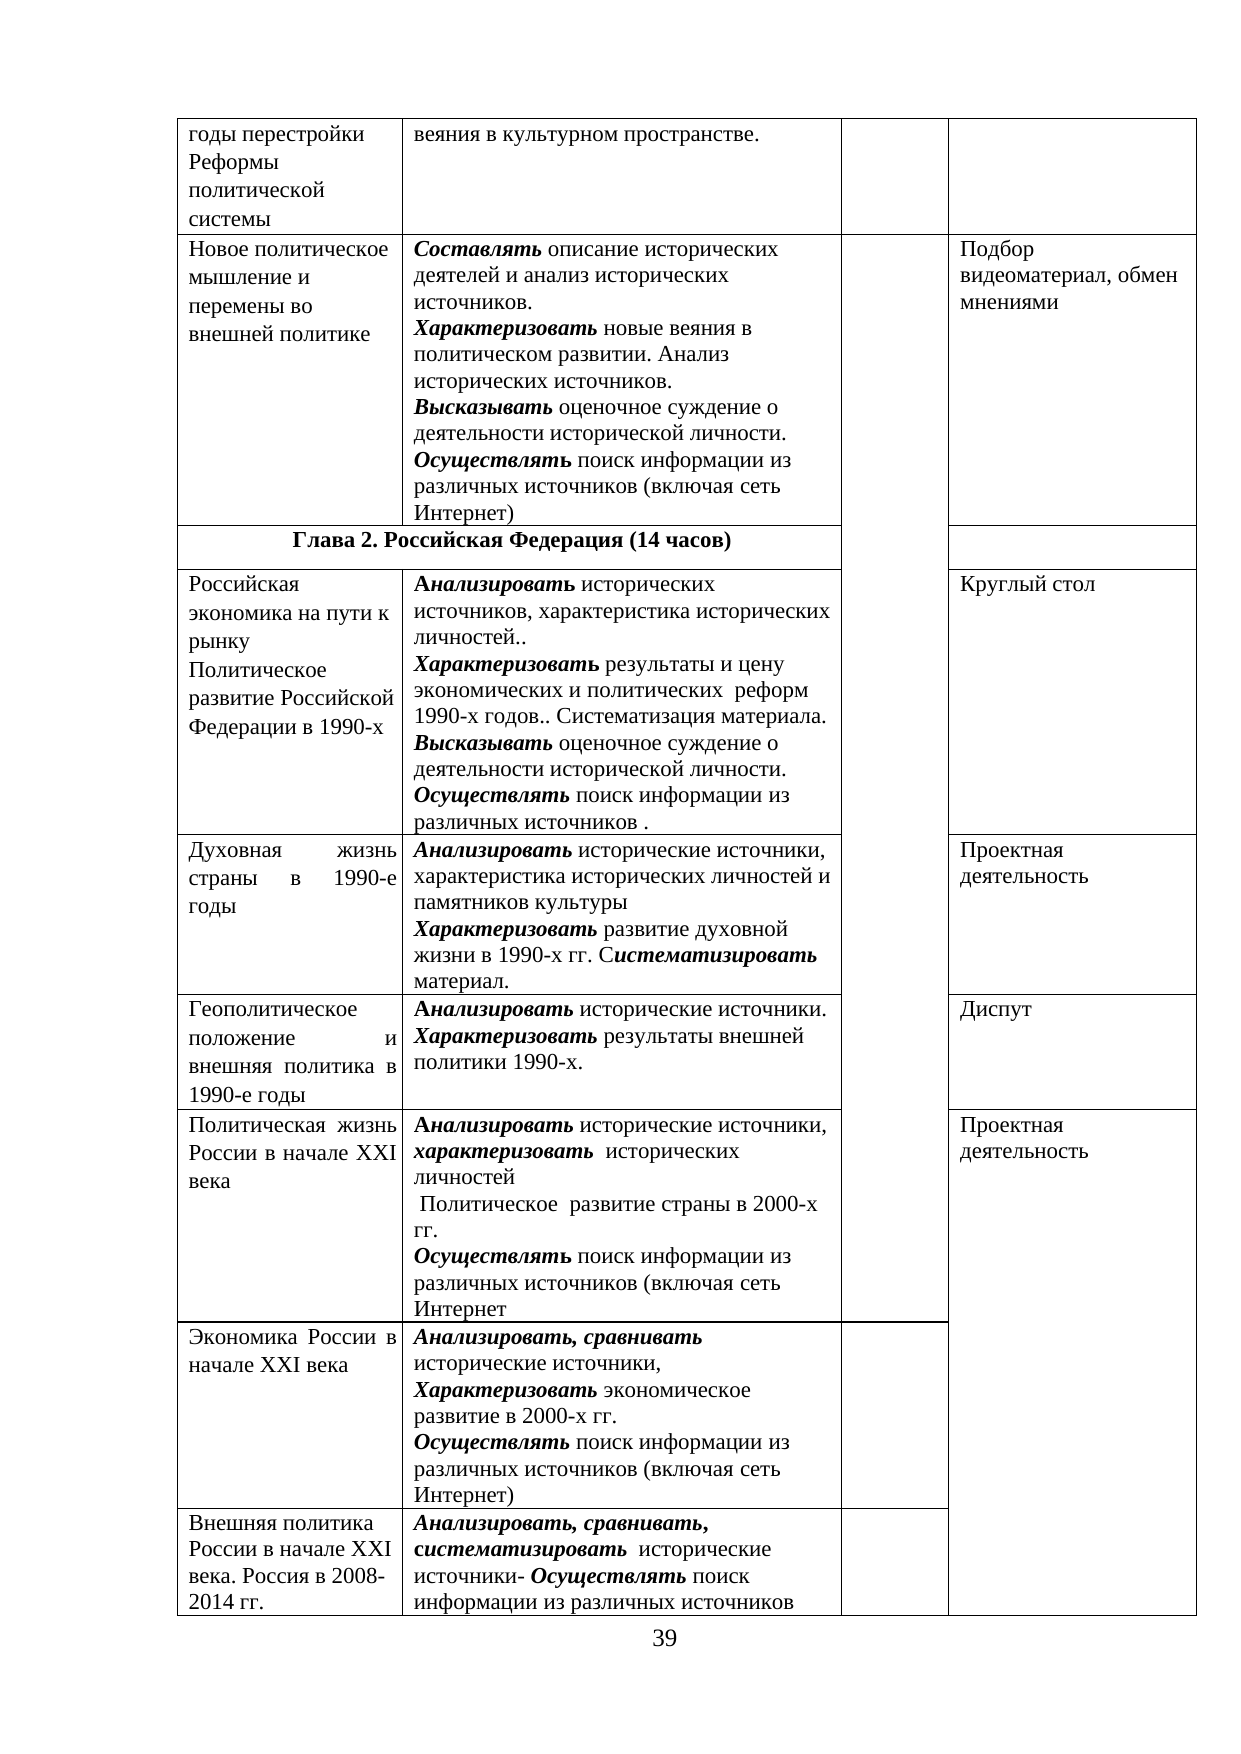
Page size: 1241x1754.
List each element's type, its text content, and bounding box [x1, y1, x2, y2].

table_cell Новое политическое мышление и перемены во внешней политике [178, 235, 402, 525]
table_cell Экономика России в начале XXI века [178, 1323, 402, 1507]
table_cell Анализировать исторические источники. Характеризовать результаты внешней политики 1990-х. [403, 995, 841, 1109]
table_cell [403, 1509, 841, 1614]
table_cell [949, 526, 1196, 569]
table_cell [842, 1323, 948, 1507]
table_cell Духовная жизнь страны в 1990-е годы [178, 835, 402, 994]
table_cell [403, 119, 841, 233]
table_cell Проектная деятельность [949, 835, 1196, 994]
table_cell Геополитическое положение и внешняя политика в 1990-е годы [178, 995, 402, 1109]
table_cell Российская экономика на пути к рынку Политическое развитие Российской Федерации в 1990-х [178, 570, 402, 834]
table_cell Проектная деятельность [949, 1110, 1196, 1614]
table_cell Глава 2. Российская Федерация (14 часов) [178, 526, 841, 569]
table_cell Круглый стол [949, 570, 1196, 834]
table_cell Политическая жизнь России в начале XXI века [178, 1110, 402, 1321]
table_cell Анализировать исторические источники, характеристика исторических личностей и памятников культуры Характеризовать развитие духовной жизни в 1990-х гг. Систематизировать материал. [403, 835, 841, 994]
table_cell [842, 1509, 948, 1614]
table_cell Подбор видеоматериал, обмен мнениями [949, 235, 1196, 525]
table_cell Анализировать исторических источников, характеристика исторических личностей.. Характеризовать результаты и цену экономических и политических реформ 1990-х годов.. Систематизация материала. Высказывать оценочное суждение о деятельности исторической личности. Осуществлять поиск информации из различных источников . [403, 570, 841, 834]
table_cell Анализировать исторические источники, характеризовать исторических личностей Политическое развитие страны в 2000-х гг. Осуществлять поиск информации из различных источников (включая сеть Интернет [403, 1110, 841, 1321]
table_cell Составлять описание исторических деятелей и анализ исторических источников. Характеризовать новые веяния в политическом развитии. Анализ исторических источников. Высказывать оценочное суждение о деятельности исторической личности. Осуществлять поиск информации из различных источников (включая сеть Интернет) [403, 235, 841, 525]
table_cell [842, 235, 948, 1321]
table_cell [949, 119, 1196, 233]
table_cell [178, 1509, 402, 1614]
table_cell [178, 119, 402, 233]
table_cell Анализировать, сравнивать исторические источники, Характеризовать экономическое развитие в 2000-х гг. Осуществлять поиск информации из различных источников (включая сеть Интернет) [403, 1323, 841, 1507]
table_cell Диспут [949, 995, 1196, 1109]
